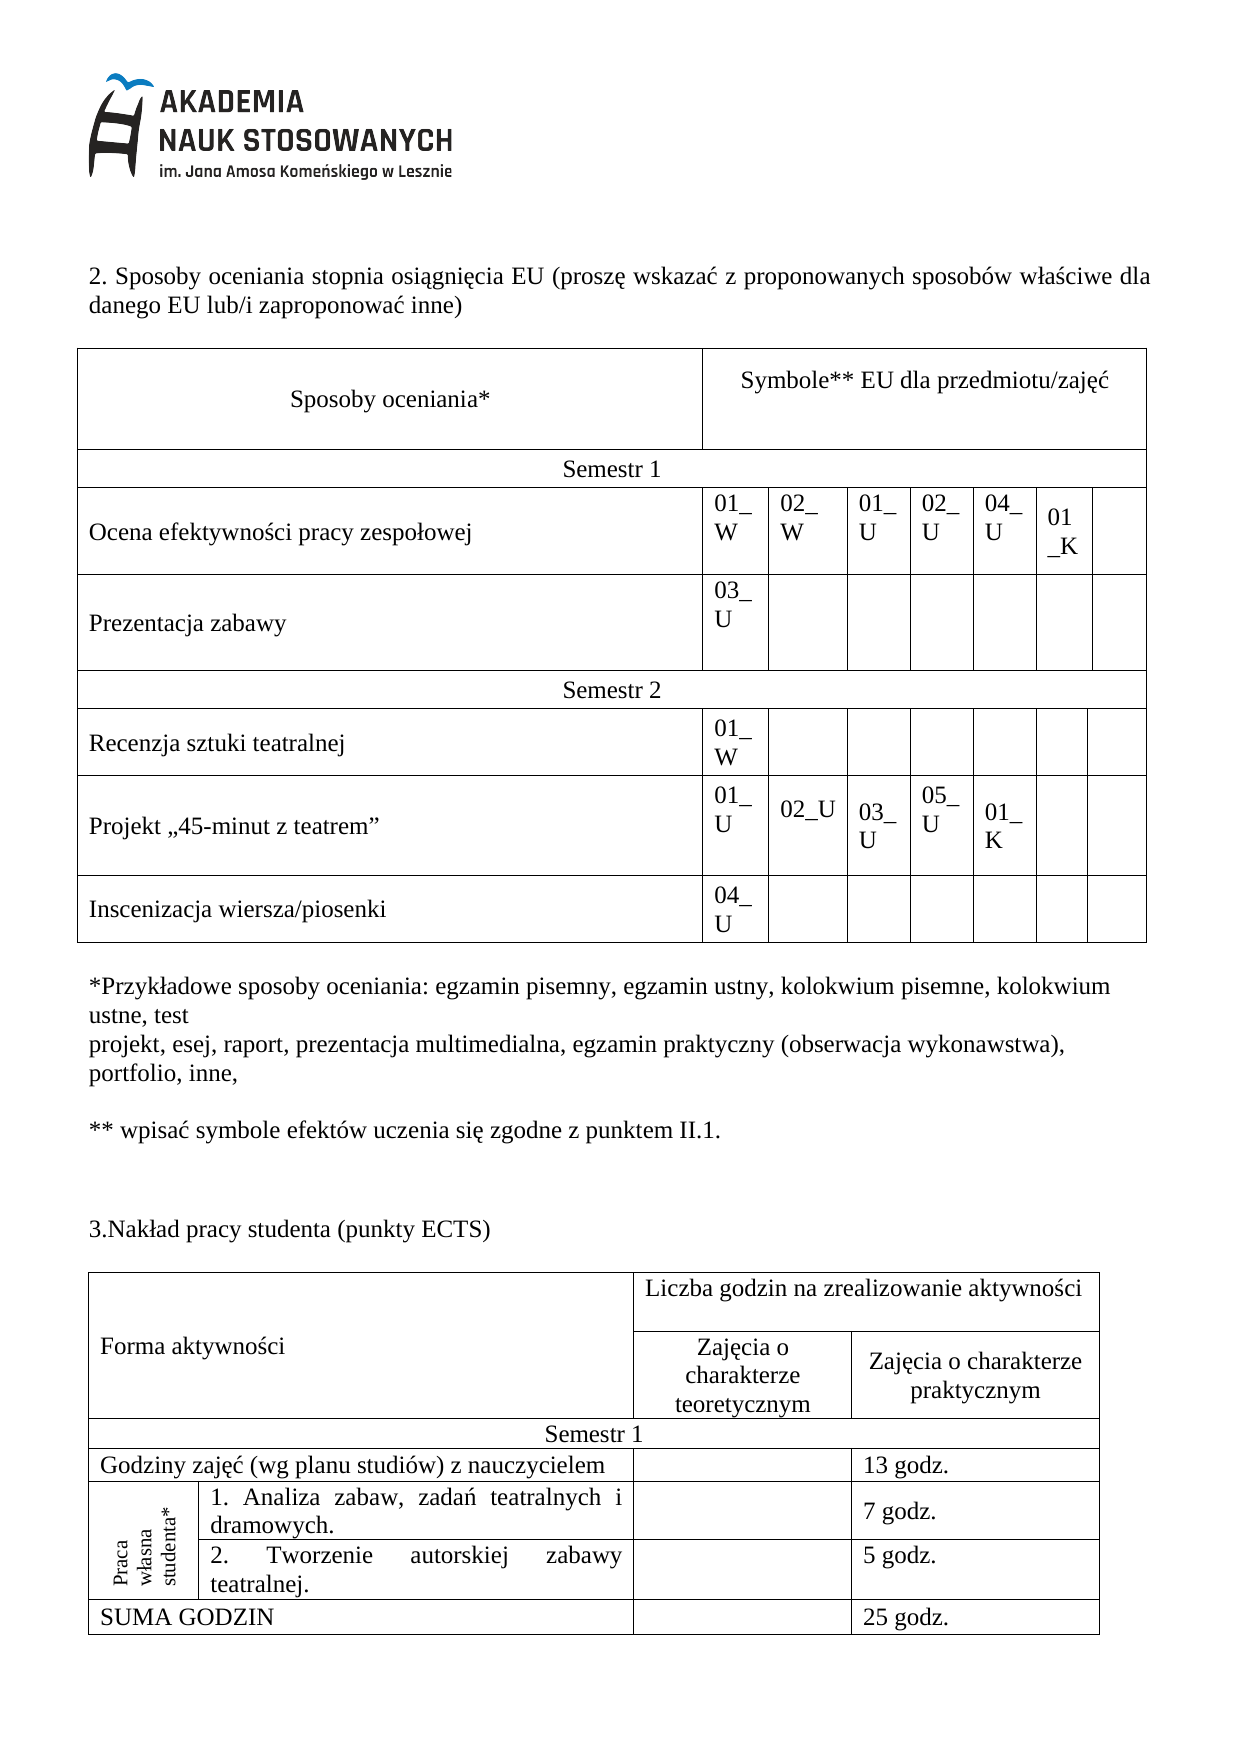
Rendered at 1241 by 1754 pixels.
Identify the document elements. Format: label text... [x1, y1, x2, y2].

table_cell 02_W [769, 488, 847, 574]
table_cell [1037, 575, 1092, 670]
table_header Symbole** EU dla przedmiotu/zajęć [703, 349, 1146, 411]
table_cell [1088, 709, 1146, 775]
table_cell [974, 709, 1036, 775]
picture [88, 73, 452, 180]
text 2. Sposoby oceniania stopnia osiągnięcia EU (proszę wskazać z proponowanych sposobów właściwe dla danego EU lub/i zaproponować inne) [89, 261, 1152, 319]
table_cell SUMA GODZIN [89, 1600, 633, 1633]
text 3.Nakład pracy studenta (punkty ECTS) [89, 1214, 1152, 1243]
table_header Sposoby oceniania* [78, 349, 702, 449]
table_cell Zajęcia o charakterze teoretycznym [634, 1332, 851, 1418]
table_cell [1088, 876, 1146, 942]
table_cell [634, 1449, 851, 1481]
table_cell 5 godz. [852, 1540, 1099, 1599]
table_cell [769, 876, 847, 942]
table_cell [974, 876, 1036, 942]
table_cell 01_K [1037, 488, 1092, 574]
table_cell [634, 1600, 851, 1633]
table_cell [1093, 488, 1146, 574]
table_cell 04_U [974, 488, 1036, 574]
table_cell [703, 411, 1146, 449]
table_cell [634, 1482, 851, 1539]
table_cell [974, 575, 1036, 670]
table_cell Godziny zajęć (wg planu studiów) z nauczycielem [89, 1449, 633, 1481]
table_cell [848, 876, 910, 942]
table_cell 7 godz. [852, 1482, 1099, 1539]
table_cell 01_U [848, 488, 910, 574]
table_cell 01_W [703, 488, 768, 574]
table_cell [911, 575, 973, 670]
table_cell 13 godz. [852, 1449, 1099, 1481]
table_cell [1093, 575, 1146, 670]
table_cell [848, 575, 910, 670]
table_cell 25 godz. [852, 1600, 1099, 1633]
table_cell Semestr 2 [78, 671, 1146, 708]
table_cell 05_U [911, 776, 973, 875]
table_cell [769, 575, 847, 670]
table_cell [1037, 776, 1087, 875]
text *Przykładowe sposoby oceniania: egzamin pisemny, egzamin ustny, kolokwium pisemne, kolokwium ustne, test [89, 971, 1152, 1029]
table_cell 01_K [974, 776, 1036, 875]
table_cell Recenzja sztuki teatralnej [78, 709, 702, 775]
table_cell [911, 709, 973, 775]
table_cell 02_U [769, 776, 847, 875]
table_cell 03_U [703, 575, 768, 670]
table_cell [848, 709, 910, 775]
table_cell Prezentacja zabawy [78, 575, 702, 670]
table_cell [1088, 776, 1146, 875]
table_cell [1037, 709, 1087, 775]
table_header Forma aktywności [89, 1273, 633, 1418]
table_cell 01_U [703, 776, 768, 875]
table_cell 02_U [911, 488, 973, 574]
table_cell 01_W [703, 709, 768, 775]
table_cell Semestr 1 [89, 1419, 1099, 1448]
table_cell Zajęcia o charakterze praktycznym [852, 1332, 1099, 1418]
table_cell Ocena efektywności pracy zespołowej [78, 488, 702, 574]
table_cell [769, 709, 847, 775]
table_header Liczba godzin na zrealizowanie aktywności [634, 1273, 1099, 1331]
table_cell 03_U [848, 776, 910, 875]
table_cell 04_U [703, 876, 768, 942]
table_cell [1037, 876, 1087, 942]
table_cell Semestr 1 [78, 450, 1146, 487]
text projekt, esej, raport, prezentacja multimedialna, egzamin praktyczny (obserwacja wykonawstwa), portfolio, inne, ** wpisać symbole efektów uczenia się zgodne z punktem II.1. [89, 1029, 1152, 1144]
table_cell 1. Analiza zabaw, zadań teatralnych i dramowych. [199, 1482, 633, 1539]
table_cell Inscenizacja wiersza/piosenki [78, 876, 702, 942]
table_cell 2. Tworzenie autorskiej zabawy teatralnej. [199, 1540, 633, 1599]
table_cell [911, 876, 973, 942]
table_cell Projekt „45-minut z teatrem” [78, 776, 702, 875]
table_cell [634, 1540, 851, 1599]
table_cell Praca własna studenta* [89, 1482, 198, 1599]
